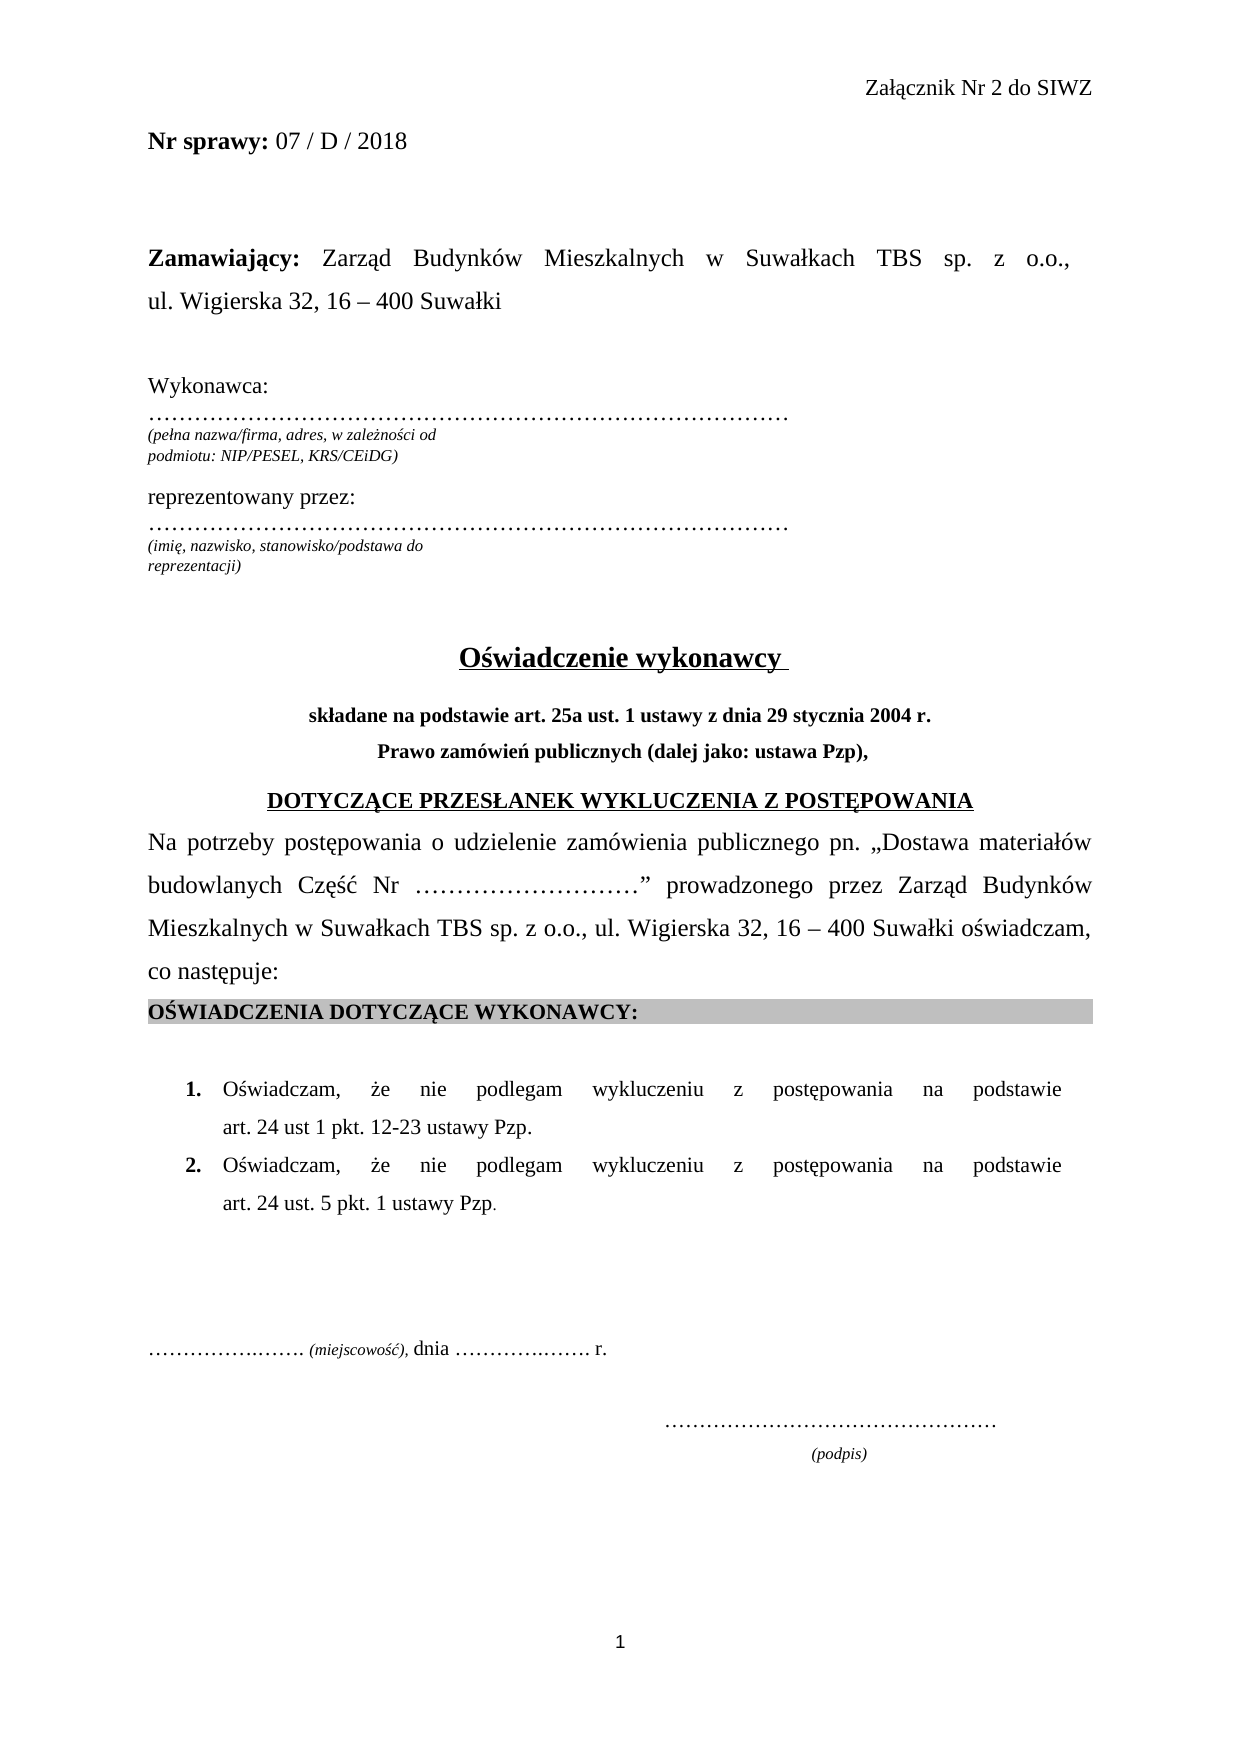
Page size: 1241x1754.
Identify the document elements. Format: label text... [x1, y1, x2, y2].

list Oświadczam, że nie podlegam wykluczeniu z postępowania na podstawie art. 24 ust. 5 pkt. 1 ustawy Pzp. [185, 1152, 1093, 1215]
text DOTYCZĄCE PRZESŁANEK WYKLUCZENIA Z POSTĘPOWANIA [148, 787, 1093, 813]
text ………………………………………………………………………… [148, 399, 1093, 425]
text Prawo zamówień publicznych (dalej jako: ustawa Pzp), [148, 738, 1093, 763]
text Na potrzeby postępowania o udzielenie zamówienia publicznego pn. „Dostawa materiałów budowlanych Część Nr ………………………” prowadzonego przez Zarząd Budynków Mieszkalnych w Suwałkach TBS sp. z o.o., ul. Wigierska 32, 16 – 400 Suwałki oświadczam, co następuje: [148, 827, 1093, 985]
text OŚWIADCZENIA DOTYCZĄCE WYKONAWCY: [148, 999, 1093, 1024]
text składane na podstawie art. 25a ust. 1 ustawy z dnia 29 stycznia 2004 r. [148, 702, 1093, 727]
text Nr sprawy: 07 / D / 2018 [148, 126, 1093, 155]
text ………………………………………… [148, 1408, 1093, 1432]
text reprezentowany przez: [148, 483, 1093, 509]
text Zamawiający: Zarząd Budynków Mieszkalnych w Suwałkach TBS sp. z o.o., ul. Wigierska 32, 16 – 400 Suwałki [148, 243, 1093, 315]
text (pełna nazwa/firma, adres, w zależności od podmiotu: NIP/PESEL, KRS/CEiDG) [148, 425, 472, 465]
text ………………………………………………………………………… [148, 509, 1093, 536]
text (imię, nazwisko, stanowisko/podstawa do reprezentacji) [148, 536, 472, 575]
text Oświadczenie wykonawcy [148, 640, 1093, 673]
text …………….……. (miejscowość), dnia ………….……. r. [148, 1336, 1093, 1360]
text Wykonawca: [148, 372, 1093, 399]
list Oświadczam, że nie podlegam wykluczeniu z postępowania na podstawie art. 24 ust 1 pkt. 12-23 ustawy Pzp. [185, 1076, 1093, 1139]
text (podpis) [738, 1444, 1093, 1463]
